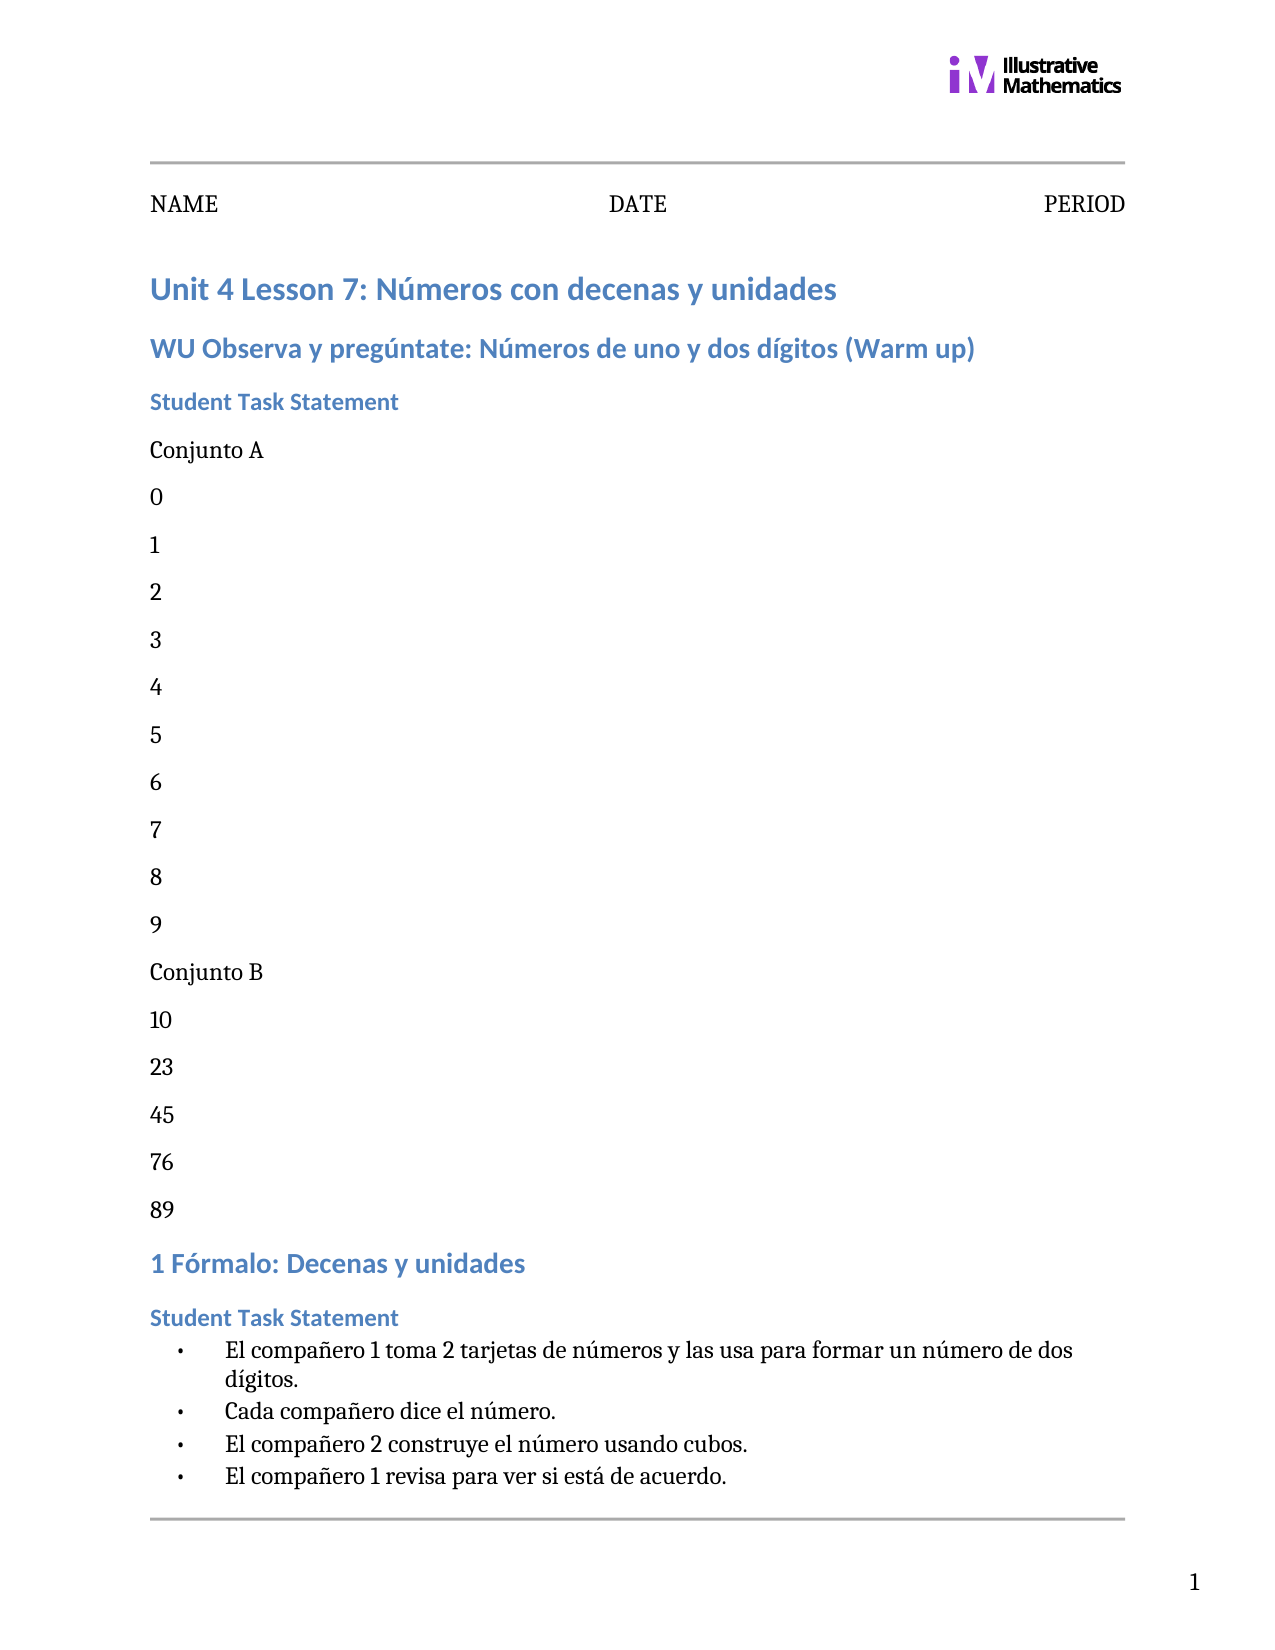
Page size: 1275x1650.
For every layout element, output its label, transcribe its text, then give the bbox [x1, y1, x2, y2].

subtitle Student Task Statement [150, 386, 1125, 417]
text Conjunto A [150, 436, 1125, 464]
text 9 [150, 911, 1125, 939]
text 4 [150, 673, 1125, 702]
text 0 [150, 483, 1125, 512]
list Cada compañero dice el número. [175, 1397, 1125, 1426]
text 10 [150, 1006, 1125, 1034]
text 8 [150, 863, 1125, 892]
picture [949, 55, 1121, 93]
text 6 [150, 768, 1125, 797]
text 1 [150, 531, 1125, 559]
text 5 [150, 721, 1125, 749]
subtitle 1 Fórmalo: Decenas y unidades [150, 1245, 1125, 1281]
text 76 [150, 1148, 1125, 1177]
text 2 [150, 578, 1125, 607]
subtitle Student Task Statement [150, 1302, 1125, 1332]
text 23 [150, 1053, 1125, 1082]
text Conjunto B [150, 958, 1125, 987]
list El compañero 1 revisa para ver si está de acuerdo. [175, 1462, 1125, 1491]
list El compañero 1 toma 2 tarjetas de números y las usa para formar un número de dos dígitos. [175, 1336, 1125, 1393]
text 3 [150, 626, 1125, 654]
text 45 [150, 1101, 1125, 1129]
subtitle WU Observa y pregúntate: Números de uno y dos dígitos (Warm up) [150, 330, 1125, 366]
text 89 [150, 1196, 1125, 1224]
subtitle Unit 4 Lesson 7: Números con decenas y unidades [150, 268, 1125, 309]
text 7 [150, 816, 1125, 844]
list El compañero 2 construye el número usando cubos. [175, 1430, 1125, 1458]
